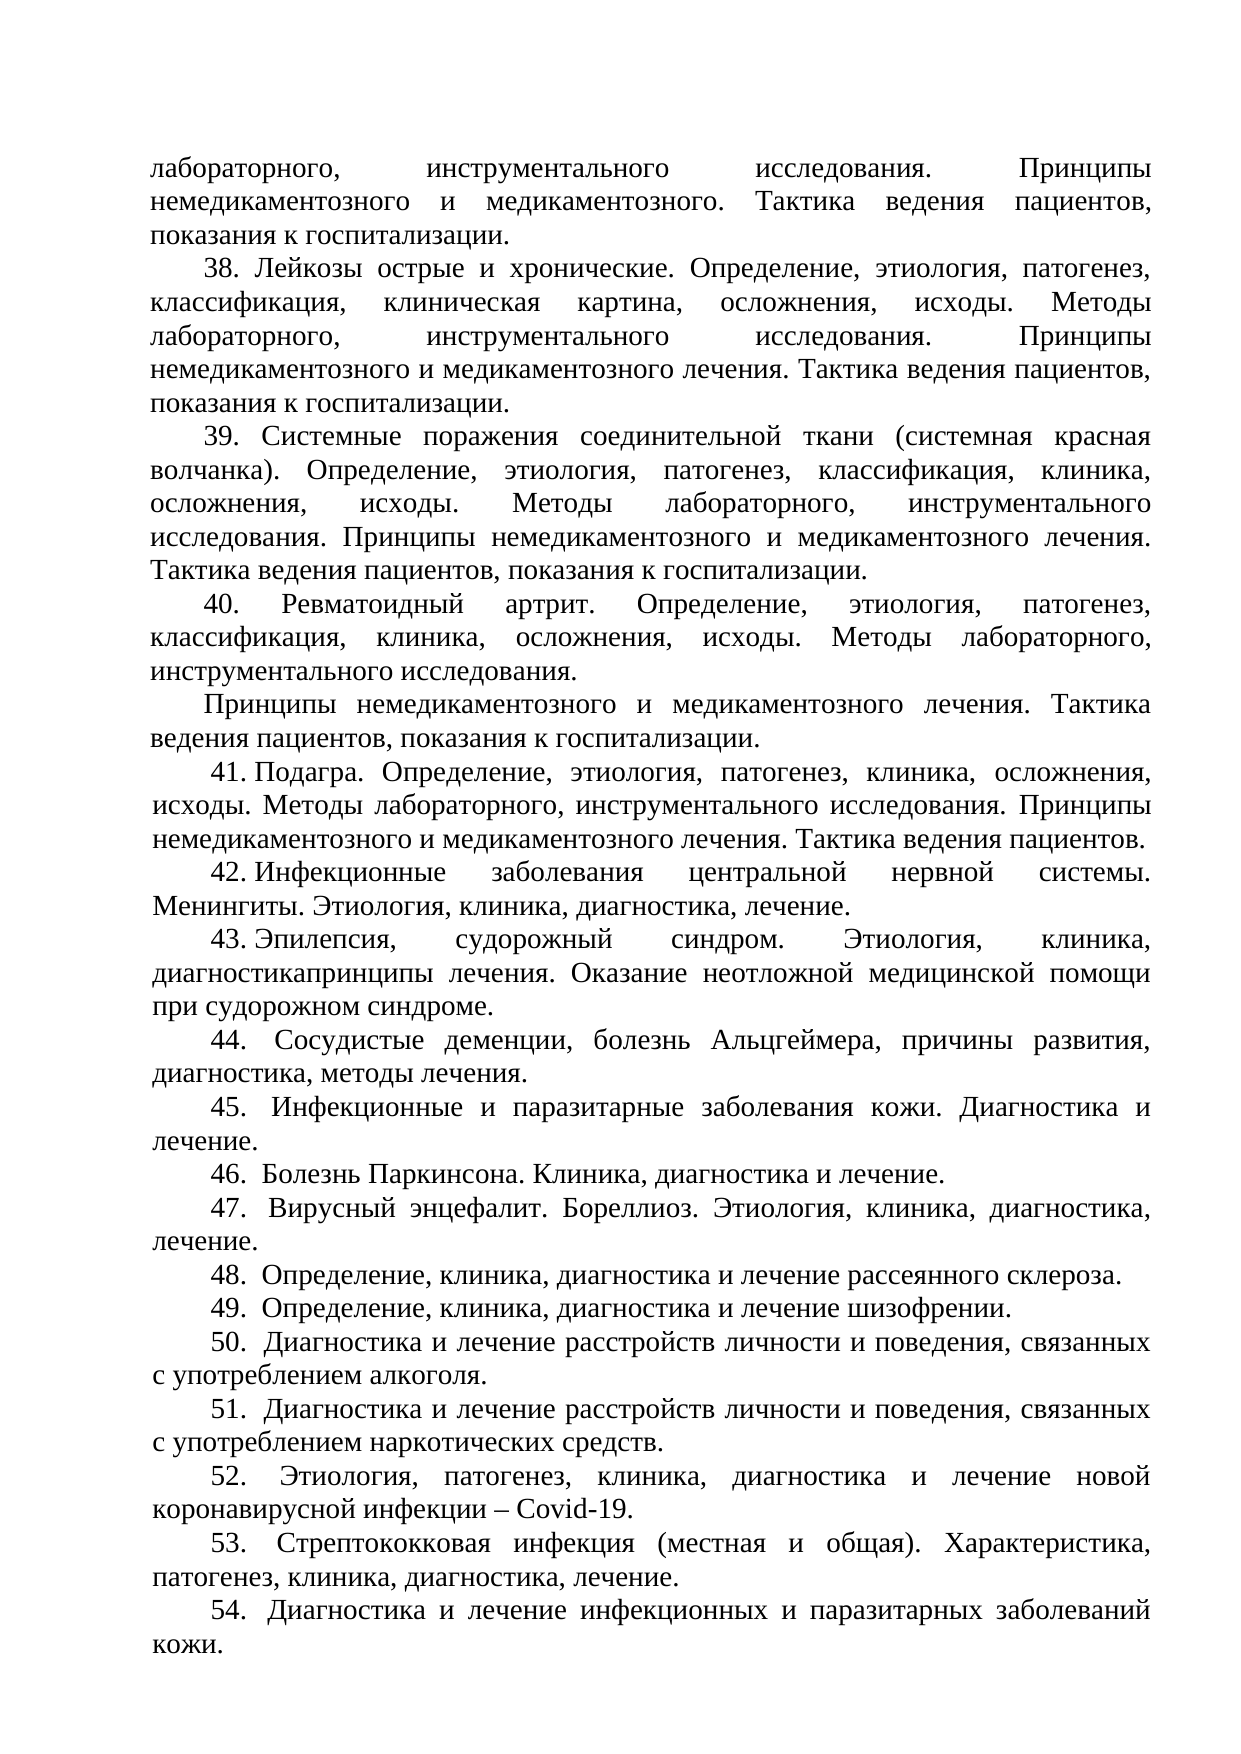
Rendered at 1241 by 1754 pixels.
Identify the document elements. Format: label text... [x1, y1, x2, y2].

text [150, 150, 1152, 251]
list Эпилепсия, судорожный синдром. Этиология, клиника, диагностикапринципы лечения. Оказание неотложной медицинской помощи при судорожном синдроме. [152, 921, 1152, 1022]
list Болезнь Паркинсона. Клиника, диагностика и лечение. [152, 1156, 1152, 1190]
list Диагностика и лечение расстройств личности и поведения, связанных с употреблением наркотических средств. [152, 1391, 1152, 1458]
list Инфекционные и паразитарные заболевания кожи. Диагностика и лечение. [152, 1089, 1152, 1156]
list Подагра. Определение, этиология, патогенез, клиника, осложнения, исходы. Методы лабораторного, инструментального исследования. Принципы немедикаментозного и медикаментозного лечения. Тактика ведения пациентов. [152, 754, 1152, 854]
list Вирусный энцефалит. Бореллиоз. Этиология, клиника, диагностика, лечение. [152, 1190, 1152, 1257]
text 38. Лейкозы острые и хронические. Определение, этиология, патогенез, классификация, клиническая картина, осложнения, исходы. Методы лабораторного, инструментального исследования. Принципы немедикаментозного и медикаментозного лечения. Тактика ведения пациентов, показания к госпитализации. [150, 251, 1152, 418]
list Стрептококковая инфекция (местная и общая). Характеристика, патогенез, клиника, диагностика, лечение. [152, 1525, 1152, 1592]
list Инфекционные заболевания центральной нервной системы. Менингиты. Этиология, клиника, диагностика, лечение. [152, 854, 1152, 921]
list Диагностика и лечение расстройств личности и поведения, связанных с употреблением алкоголя. [152, 1324, 1152, 1391]
list Определение, клиника, диагностика и лечение рассеянного склероза. [152, 1257, 1152, 1290]
list Определение, клиника, диагностика и лечение шизофрении. [152, 1290, 1152, 1324]
text 40. Ревматоидный артрит. Определение, этиология, патогенез, классификация, клиника, осложнения, исходы. Методы лабораторного, инструментального исследования. [150, 586, 1152, 687]
text Принципы немедикаментозного и медикаментозного лечения. Тактика ведения пациентов, показания к госпитализации. [150, 687, 1152, 754]
list Этиология, патогенез, клиника, диагностика и лечение новой коронавирусной инфекции – Covid-19. [152, 1458, 1152, 1525]
list Диагностика и лечение инфекционных и паразитарных заболеваний кожи. [152, 1592, 1152, 1659]
list Сосудистые деменции, болезнь Альцгеймера, причины развития, диагностика, методы лечения. [152, 1022, 1152, 1089]
text 39. Системные поражения соединительной ткани (системная красная волчанка). Определение, этиология, патогенез, классификация, клиника, осложнения, исходы. Методы лабораторного, инструментального исследования. Принципы немедикаментозного и медикаментозного лечения. Тактика ведения пациентов, показания к госпитализации. [150, 418, 1152, 586]
